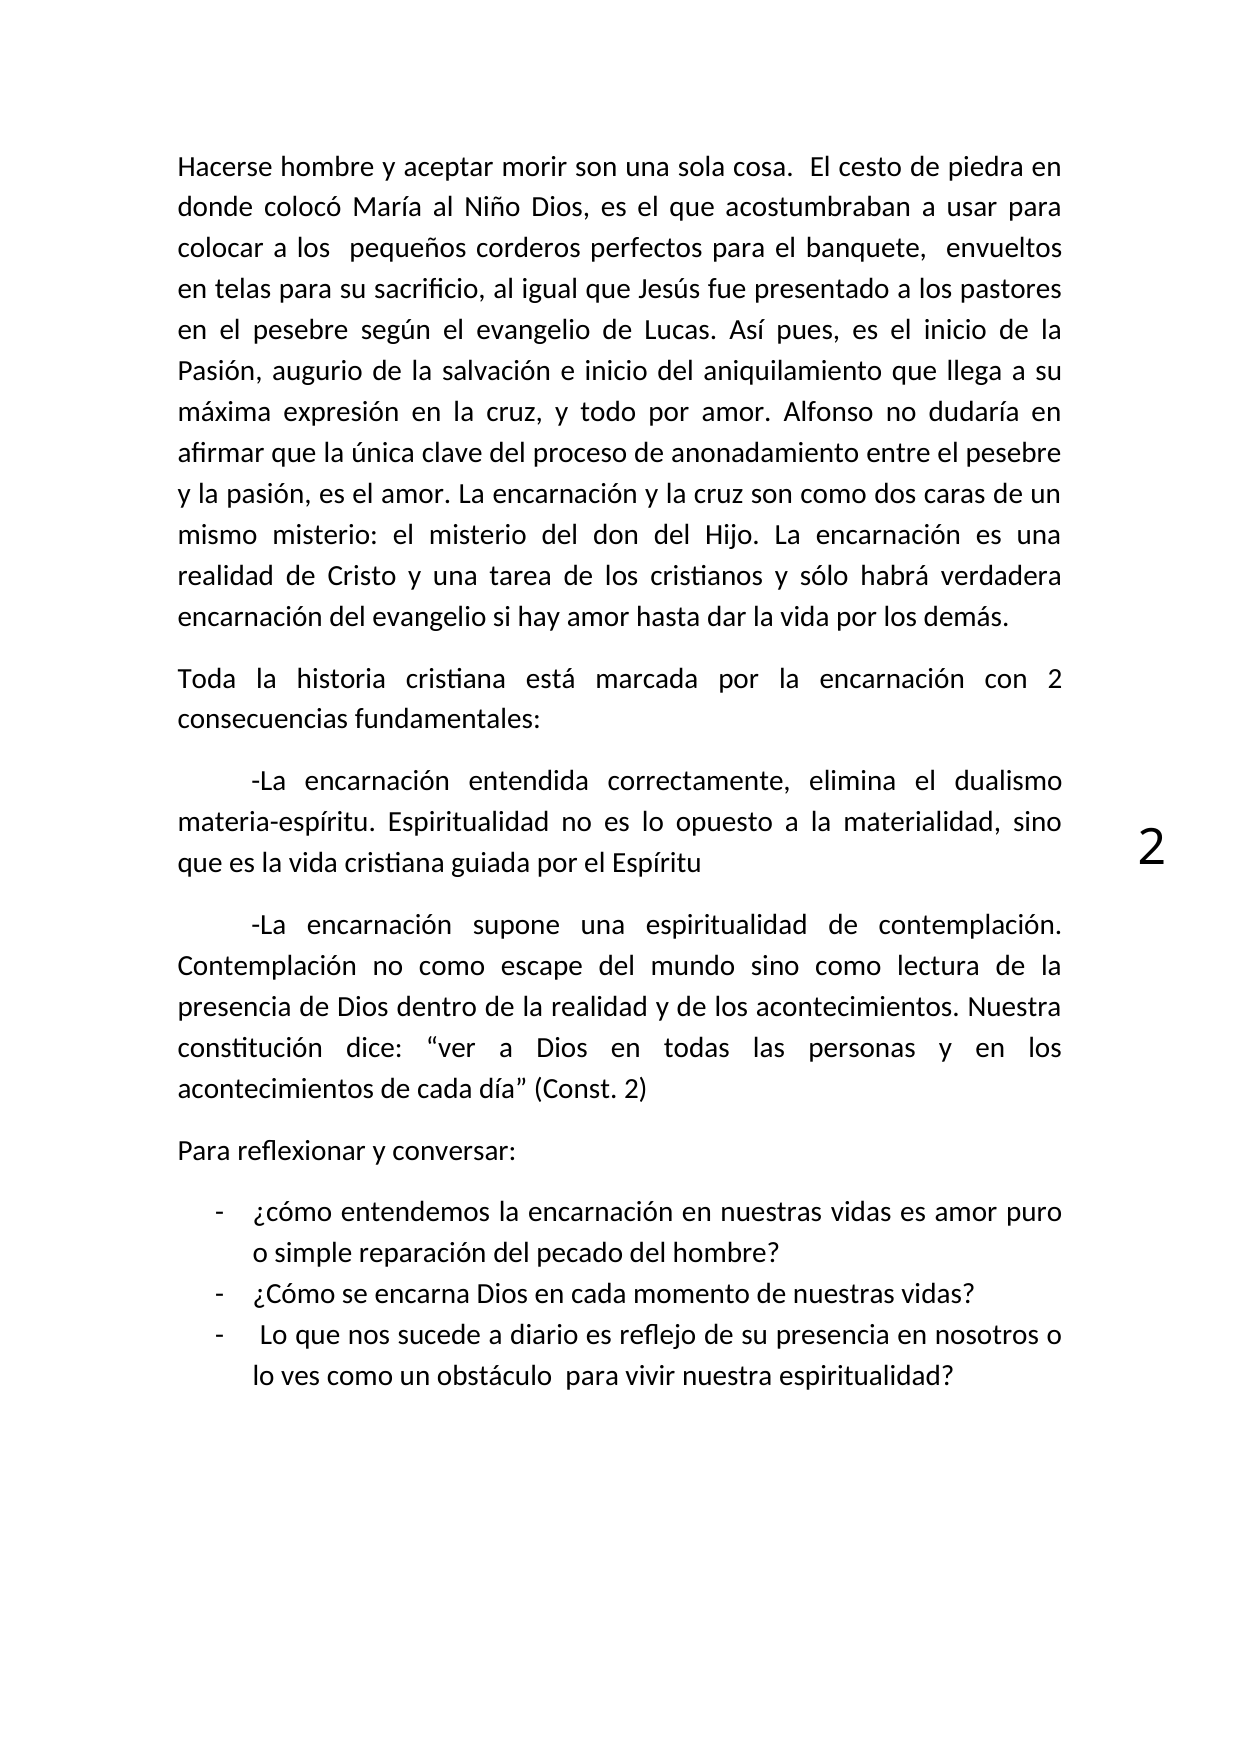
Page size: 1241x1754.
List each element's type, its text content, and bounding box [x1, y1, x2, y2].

text Toda la historia cristiana está marcada por la encarnación con 2 consecuencias fundamentales: [177, 660, 1063, 736]
text -La encarnación entendida correctamente, elimina el dualismo materia-espíritu. Espiritualidad no es lo opuesto a la materialidad, sino que es la vida cristiana guiada por el Espíritu [177, 762, 1063, 880]
text Para reflexionar y conversar: [177, 1132, 1063, 1167]
text Hacerse hombre y aceptar morir son una sola cosa. El cesto de piedra en donde colocó María al Niño Dios, es el que acostumbraban a usar para colocar a los pequeños corderos perfectos para el banquete, envueltos en telas para su sacrificio, al igual que Jesús fue presentado a los pastores en el pesebre según el evangelio de Lucas. Así pues, es el inicio de la Pasión, augurio de la salvación e inicio del aniquilamiento que llega a su máxima expresión en la cruz, y todo por amor. Alfonso no dudaría en afirmar que la única clave del proceso de anonadamiento entre el pesebre y la pasión, es el amor. La encarnación y la cruz son como dos caras de un mismo misterio: el misterio del don del Hijo. La encarnación es una realidad de Cristo y una tarea de los cristianos y sólo habrá verdadera encarnación del evangelio si hay amor hasta dar la vida por los demás. [177, 148, 1063, 633]
text -La encarnación supone una espiritualidad de contemplación. Contemplación no como escape del mundo sino como lectura de la presencia de Dios dentro de la realidad y de los acontecimientos. Nuestra constitución dice: “ver a Dios en todas las personas y en los acontecimientos de cada día” (Const. 2) [177, 906, 1063, 1105]
list ¿Cómo se encarna Dios en cada momento de nuestras vidas? [215, 1275, 1063, 1311]
list Lo que nos sucede a diario es reflejo de su presencia en nosotros o lo ves como un obstáculo para vivir nuestra espiritualidad? [215, 1316, 1063, 1393]
list ¿cómo entendemos la encarnación en nuestras vidas es amor puro o simple reparación del pecado del hombre? [215, 1193, 1063, 1270]
